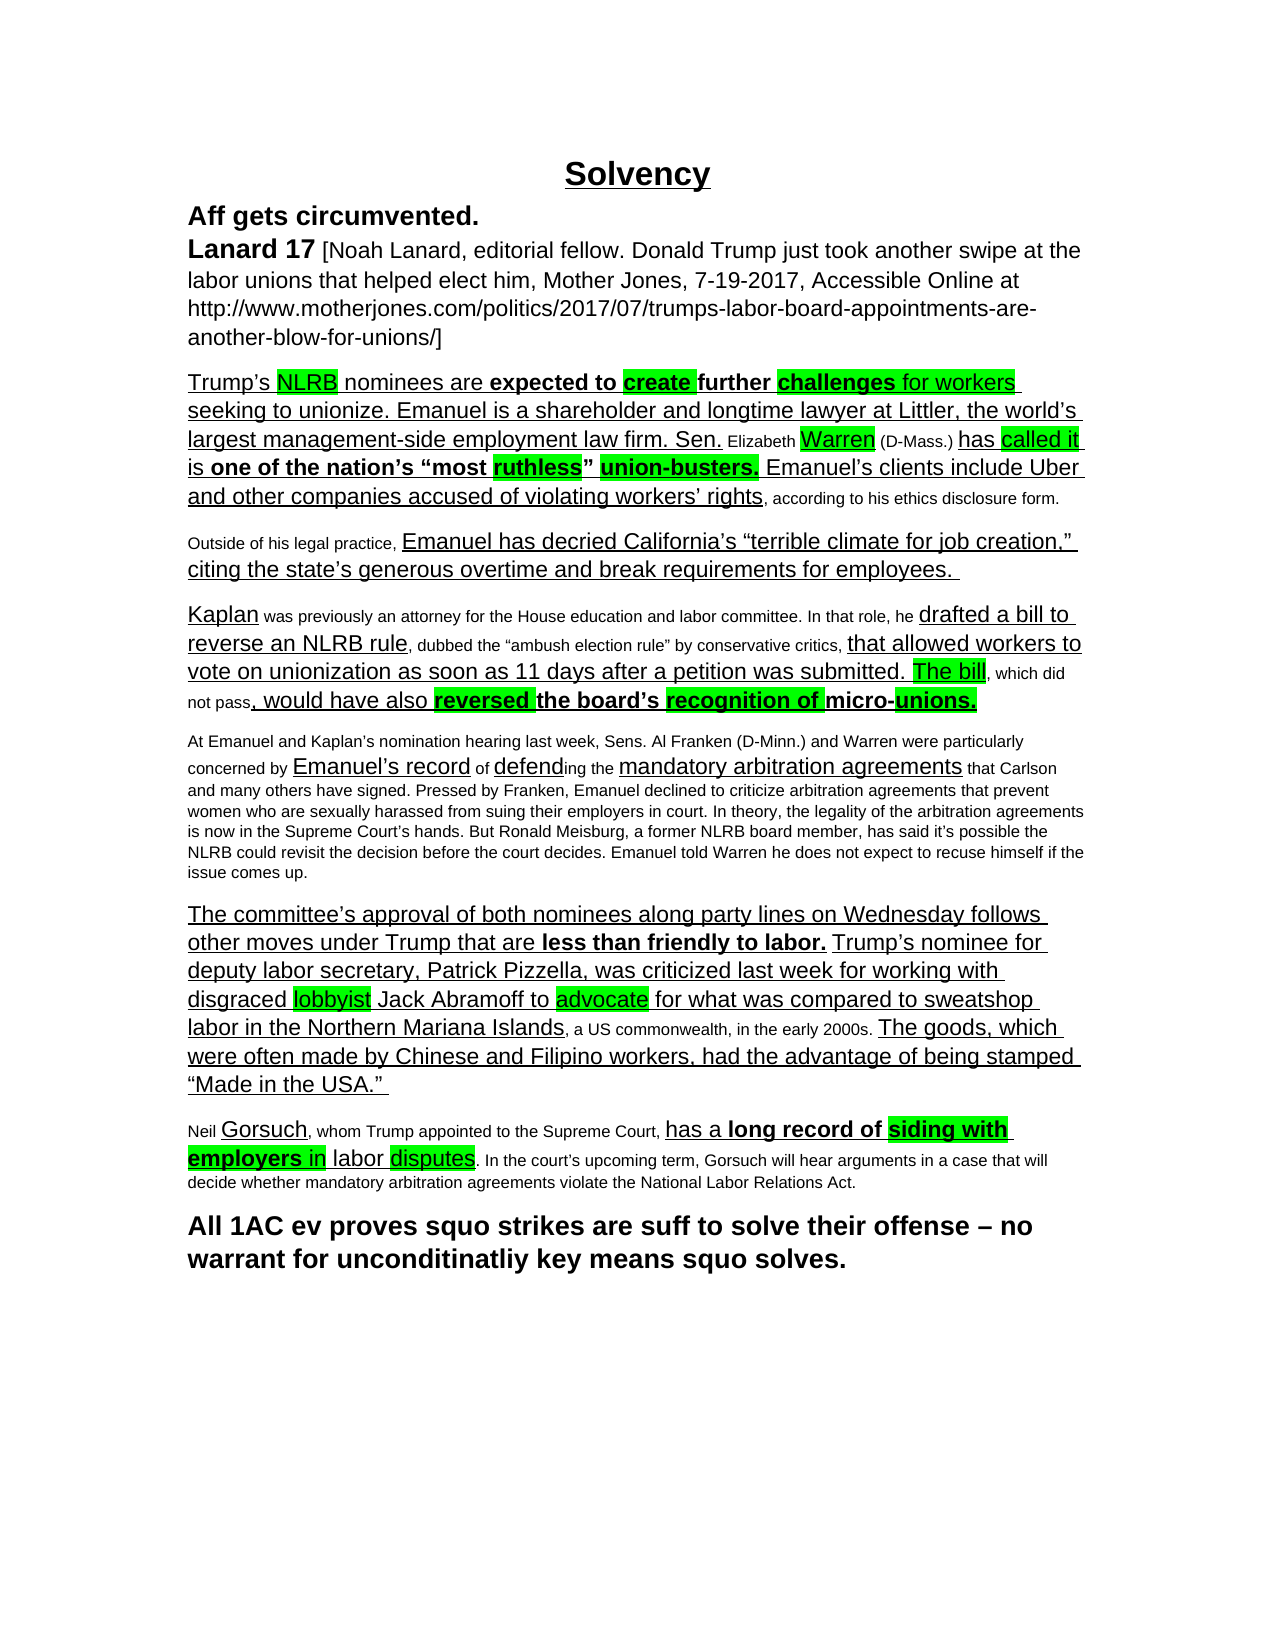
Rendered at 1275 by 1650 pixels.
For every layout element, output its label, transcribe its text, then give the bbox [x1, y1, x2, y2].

text All 1AC ev proves squo strikes are suff to solve their offense – no warrant for unconditinatliy key means squo solves. [187, 1210, 1087, 1275]
text Neil Gorsuch, whom Trump appointed to the Supreme Court, has a long record of siding with employers in labor disputes. In the court’s upcoming term, Gorsuch will hear arguments in a case that will decide whether mandatory arbitration agreements violate the National Labor Relations Act. [187, 1116, 1087, 1192]
subtitle Aff gets circumvented. [187, 200, 1087, 231]
subtitle Solvency [187, 154, 1087, 193]
text The committee’s approval of both nominees along party lines on Wednesday follows other moves under Trump that are less than friendly to labor. Trump’s nominee for deputy labor secretary, Patrick Pizzella, was criticized last week for working with disgraced lobbyist Jack Abramoff to advocate for what was compared to sweatshop labor in the Northern Mariana Islands, a US commonwealth, in the early 2000s. The goods, which were often made by Chinese and Filipino workers, had the advantage of being stamped “Made in the USA.” [187, 901, 1087, 1097]
text Outside of his legal practice, Emanuel has decried California’s “terrible climate for job creation,” citing the state’s generous overtime and break requirements for employees. [187, 528, 1087, 582]
text Kaplan was previously an attorney for the House education and labor committee. In that role, he drafted a bill to reverse an NLRB rule, dubbed the “ambush election rule” by conservative critics, that allowed workers to vote on unionization as soon as 11 days after a petition was submitted. The bill, which did not pass, would have also reversed the board’s recognition of micro-unions. [187, 601, 1087, 713]
text At Emanuel and Kaplan’s nomination hearing last week, Sens. Al Franken (D-Minn.) and Warren were particularly concerned by Emanuel’s record of defending the mandatory arbitration agreements that Carlson and many others have signed. Pressed by Franken, Emanuel declined to criticize arbitration agreements that prevent women who are sexually harassed from suing their employers in court. In theory, the legality of the arbitration agreements is now in the Supreme Court’s hands. But Ronald Meisburg, a former NLRB board member, has said it’s possible the NLRB could revisit the decision before the court decides. Emanuel told Warren he does not expect to recuse himself if the issue comes up. [187, 732, 1087, 882]
text Lanard 17 [Noah Lanard, editorial fellow. Donald Trump just took another swipe at the labor unions that helped elect him, Mother Jones, 7-19-2017, Accessible Online at http://www.motherjones.com/politics/2017/07/trumps-labor-board-appointments-are-another-blow-for-unions/] [187, 233, 1087, 350]
text Trump’s NLRB nominees are expected to create further challenges for workers seeking to unionize. Emanuel is a shareholder and longtime lawyer at Littler, the world’s largest management-side employment law firm. Sen. Elizabeth Warren (D-Mass.) has called it is one of the nation’s “most ruthless” union-busters. Emanuel’s clients include Uber and other companies accused of violating workers’ rights, according to his ethics disclosure form. [187, 369, 1087, 509]
